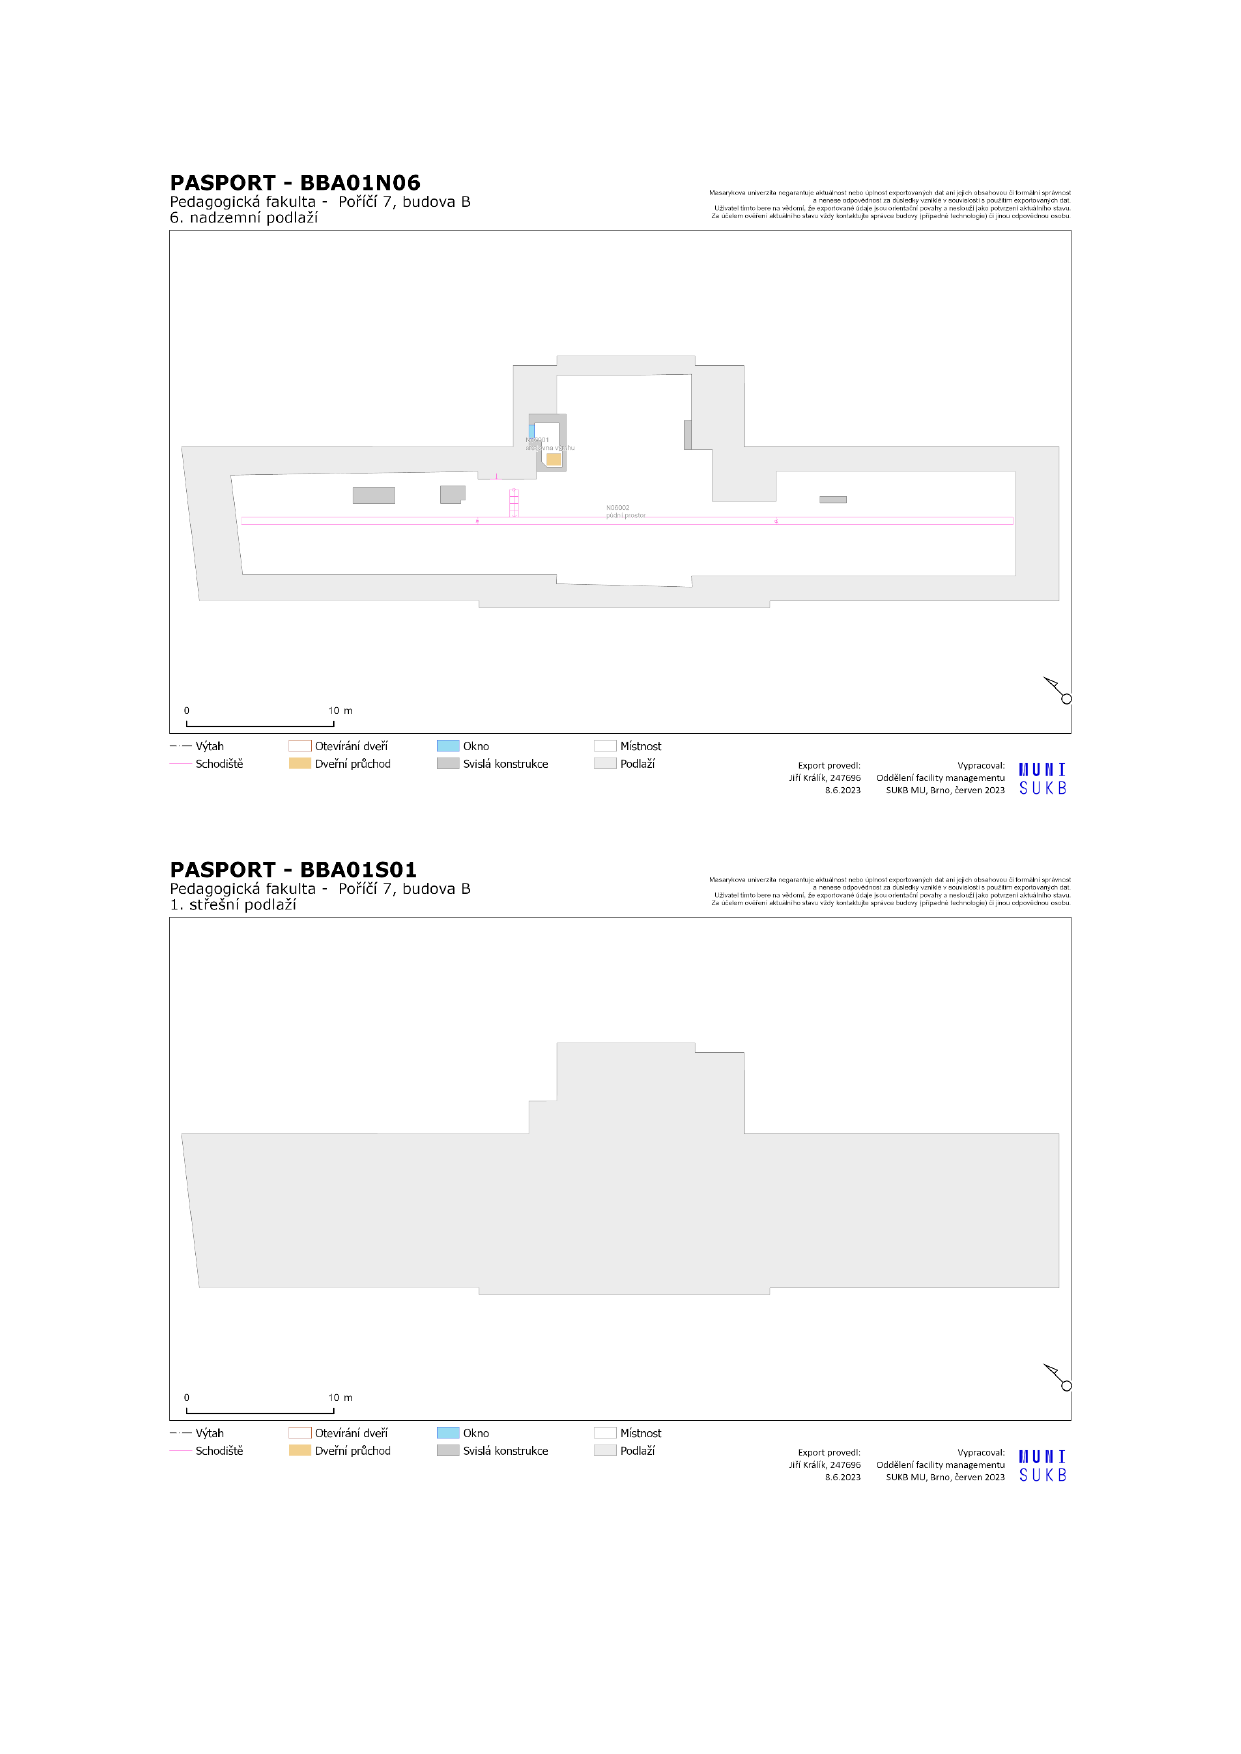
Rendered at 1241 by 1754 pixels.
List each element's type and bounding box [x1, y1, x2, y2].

picture [147, 147, 1093, 816]
picture [147, 834, 1093, 1503]
